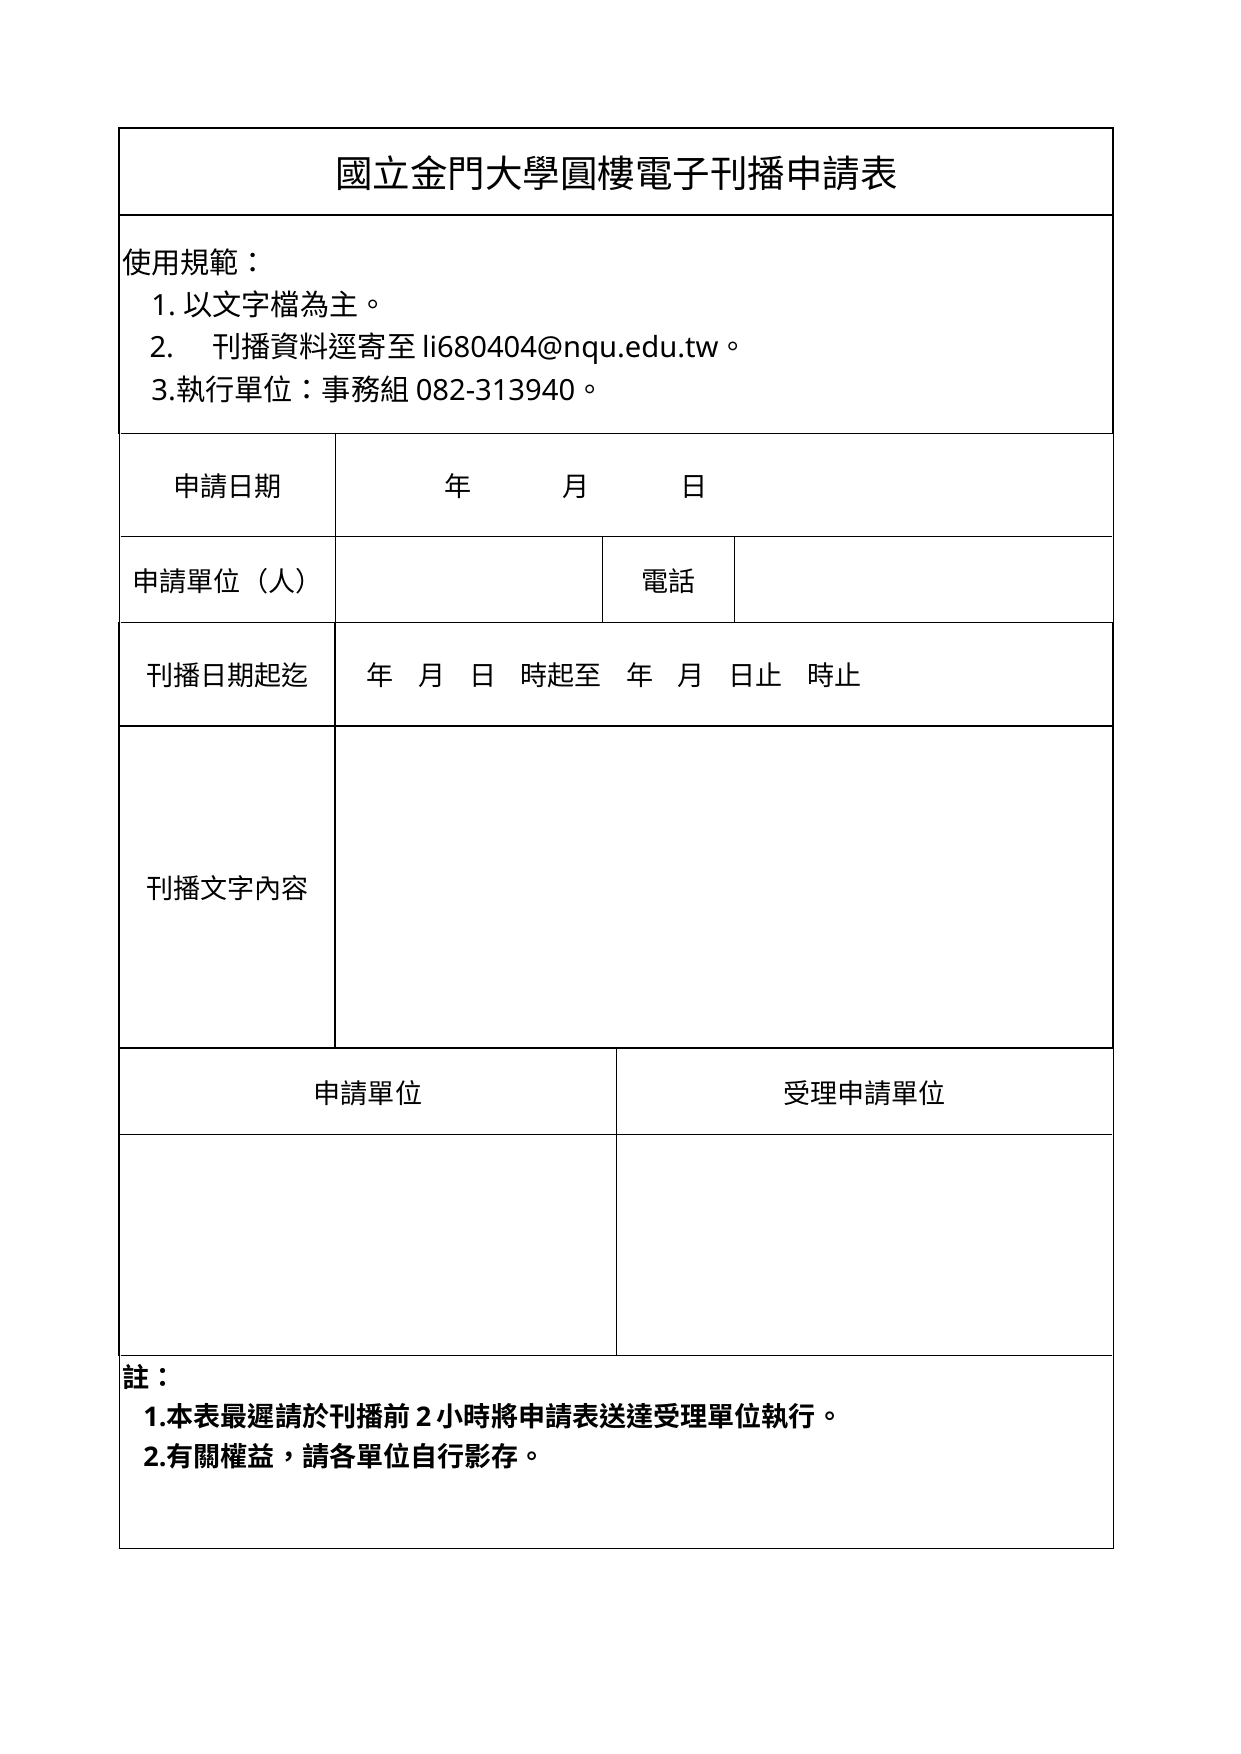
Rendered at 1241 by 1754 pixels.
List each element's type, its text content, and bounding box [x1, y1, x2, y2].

table_cell 刊播文字內容 [120, 727, 334, 1047]
table_cell [735, 536, 1113, 622]
table_cell [617, 1134, 1113, 1355]
table_cell [336, 727, 1112, 1047]
table_cell 受理申請單位 [617, 1049, 1113, 1133]
table_cell 申請單位（人） [120, 537, 335, 622]
table_cell 年 月 日 [336, 434, 1113, 536]
table_cell 刊播日期起迄 [120, 623, 334, 724]
table_cell 申請單位 [120, 1049, 616, 1133]
table_header 國立金門大學圓樓電子刊播申請表 [120, 129, 1112, 213]
table_cell [120, 1135, 616, 1355]
table_cell 使用規範： 1. 以文字檔為主。 2. 刊播資料逕寄至li680404@nqu.edu.tw。 3.執行單位：事務組 082-313940。 [120, 216, 1112, 432]
table_cell 電話 [603, 537, 734, 622]
table_cell [336, 537, 602, 622]
table_cell 註： 1.本表最遲請於刊播前2小時將申請表送達受理單位執行。 2.有關權益，請各單位自行影存。 [120, 1355, 1113, 1548]
table_cell 申請日期 [120, 434, 335, 536]
table_cell 年 月 日 時起至 年 月 日止 時止 [336, 623, 1112, 724]
